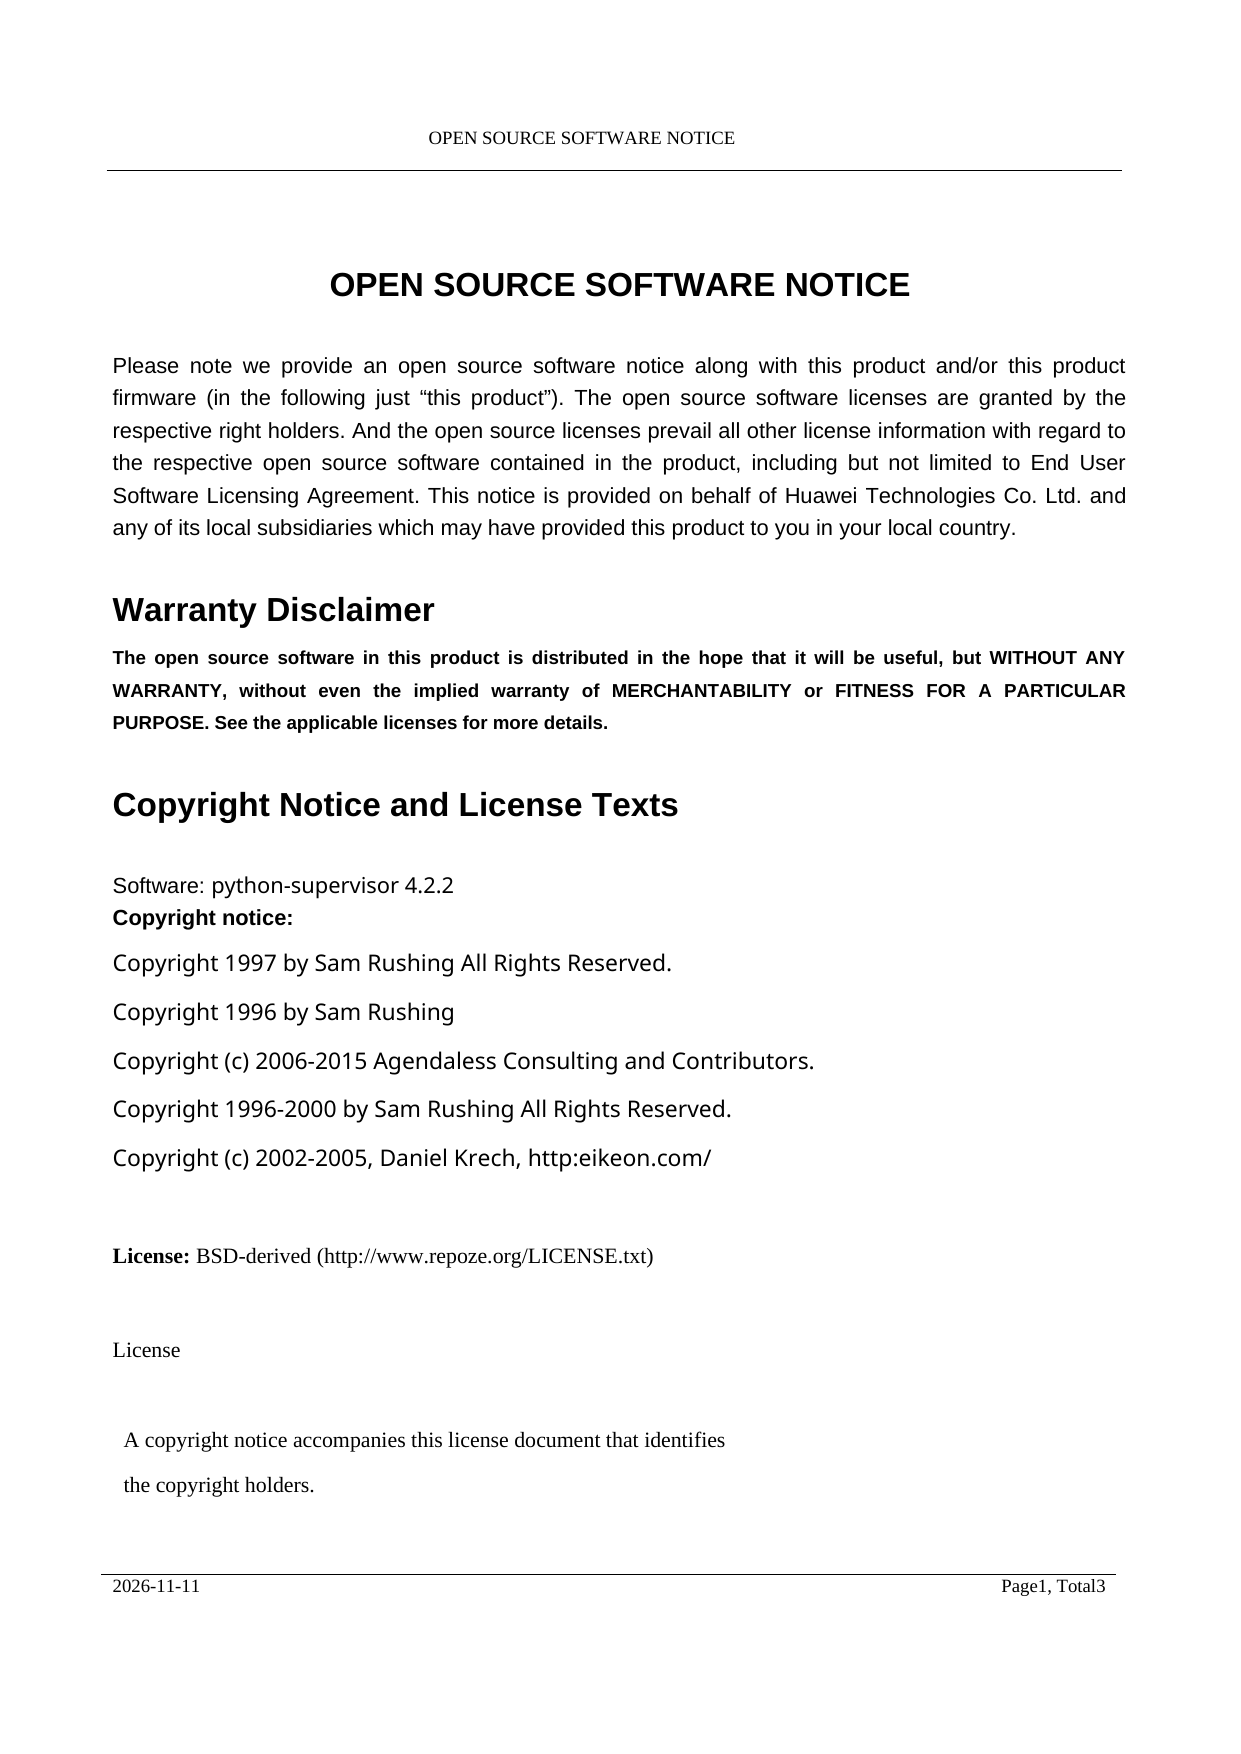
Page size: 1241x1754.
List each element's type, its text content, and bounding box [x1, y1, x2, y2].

text Warranty Disclaimer [112, 576, 1128, 641]
text The open source software in this product is distributed in the hope that it will be useful, but WITHOUT ANY WARRANTY, without even the implied warranty of MERCHANTABILITY or FITNESS FOR A PARTICULAR PURPOSE. See the applicable licenses for more details. [112, 641, 1128, 739]
text License [112, 1284, 1128, 1365]
text Please note we provide an open source software notice along with this product and/or this product firmware (in the following just “this product”). The open source software licenses are granted by the respective right holders. And the open source licenses prevail all other license information with regard to the respective open source software contained in the product, including but not limited to End User Software Licensing Agreement. This notice is provided on behalf of Huawei Technologies Co. Ltd. and any of its local subsidiaries which may have provided this product to you in your local country. [112, 349, 1128, 544]
text OPEN SOURCE SOFTWARE NOTICE [112, 251, 1128, 316]
text Copyright 1997 by Sam Rushing All Rights Reserved. Copyright 1996 by Sam Rushing Copyright (c) 2006-2015 Agendaless Consulting and Contributors. Copyright 1996-2000 by Sam Rushing All Rights Reserved. Copyright (c) 2002-2005, Daniel Krech, http:eikeon.com/ [112, 947, 1128, 1223]
text Software: python-supervisor 4.2.2 [112, 869, 1128, 901]
text Copyright notice: [112, 901, 1128, 934]
text License: BSD-derived (http://www.repoze.org/LICENSE.txt) [112, 1239, 1128, 1272]
text A copyright notice accompanies this license document that identifies [112, 1423, 1128, 1456]
text Copyright Notice and License Texts [112, 771, 1128, 836]
text the copyright holders. [112, 1468, 1128, 1501]
